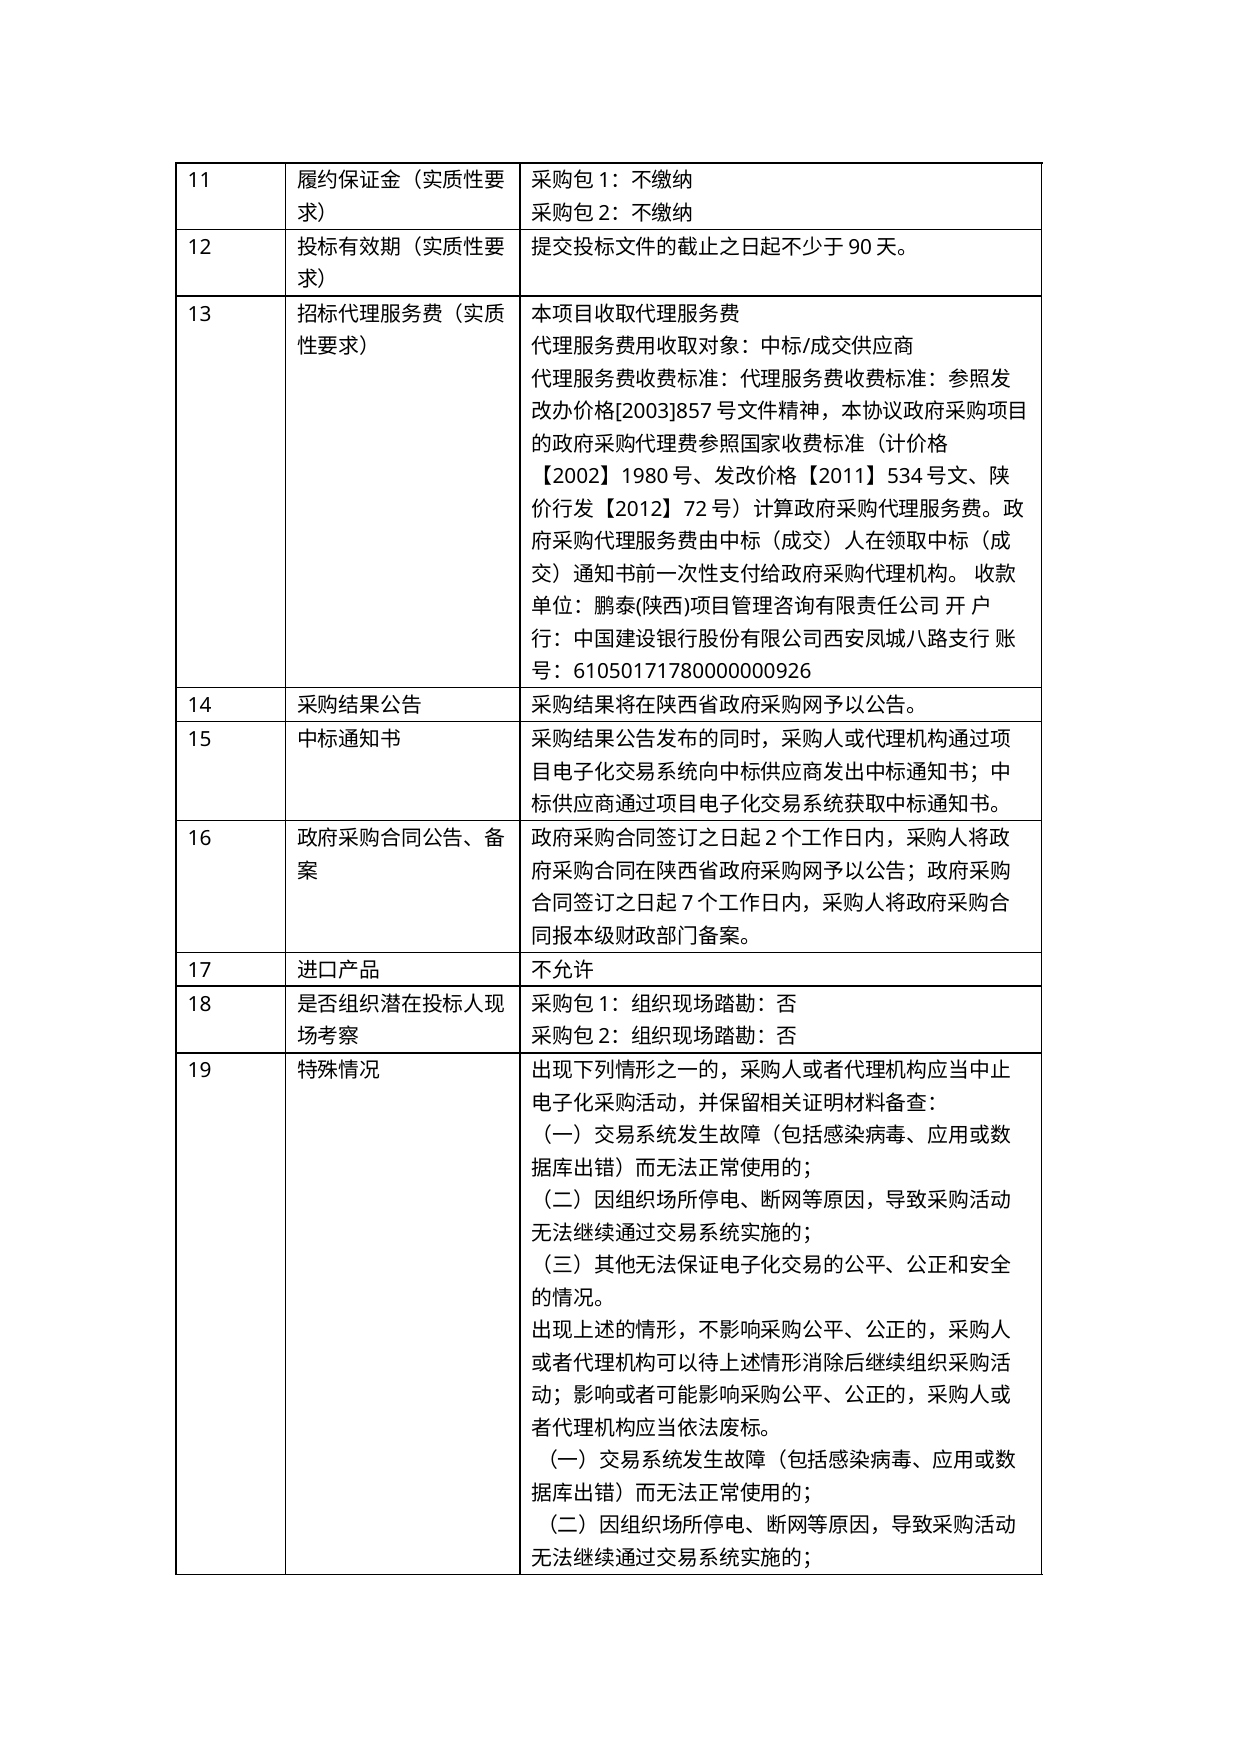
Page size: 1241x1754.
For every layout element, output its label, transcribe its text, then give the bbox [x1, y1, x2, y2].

table_cell 15 [177, 722, 285, 820]
table_cell 采购包1：组织现场踏勘：否 采购包2：组织现场踏勘：否 [521, 987, 1041, 1052]
table_cell 14 [177, 688, 285, 721]
table_cell 投标有效期（实质性要求） [286, 230, 519, 295]
table_cell 采购结果将在陕西省政府采购网予以公告。 [521, 688, 1041, 721]
table_cell 中标通知书 [286, 722, 519, 820]
table_cell 18 [177, 987, 285, 1052]
table_cell 17 [177, 953, 285, 985]
table_cell 本项目收取代理服务费 代理服务费用收取对象：中标/成交供应商 代理服务费收费标准：代理服务费收费标准：参照发改办价格[2003]857号文件精神，本协议政府采购项目的政府采购代理费参照国家收费标准（计价格【2002】1980号、发改价格【2011】534号文、陕价行发【2012】72号）计算政府采购代理服务费。政府采购代理服务费由中标（成交）人在领取中标（成交）通知书前一次性支付给政府采购代理机构。 收款单位：鹏泰(陕西)项目管理咨询有限责任公司 开 户 行：中国建设银行股份有限公司西安凤城八路支行 账 号：61050171780000000926 [521, 297, 1041, 687]
table_cell 履约保证金（实质性要求） [286, 164, 519, 228]
table_cell 16 [177, 821, 285, 951]
table_cell 政府采购合同公告、备案 [286, 821, 519, 951]
table_cell 不允许 [521, 953, 1041, 985]
table_cell 特殊情况 [286, 1054, 519, 1573]
table_cell 是否组织潜在投标人现场考察 [286, 987, 519, 1052]
table_cell 进口产品 [286, 953, 519, 985]
table_cell 招标代理服务费（实质性要求） [286, 297, 519, 687]
table_cell 11 [177, 164, 285, 228]
table_cell 19 [177, 1054, 285, 1573]
table_cell 采购结果公告 [286, 688, 519, 721]
table_cell 采购包1：不缴纳 采购包2：不缴纳 [521, 164, 1041, 228]
table_cell 12 [177, 230, 285, 295]
table_cell 采购结果公告发布的同时，采购人或代理机构通过项目电子化交易系统向中标供应商发出中标通知书；中标供应商通过项目电子化交易系统获取中标通知书。 [521, 722, 1041, 820]
table_cell 政府采购合同签订之日起2个工作日内，采购人将政府采购合同在陕西省政府采购网予以公告；政府采购合同签订之日起7个工作日内，采购人将政府采购合同报本级财政部门备案。 [521, 821, 1041, 951]
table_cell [521, 1054, 1041, 1573]
table_cell 提交投标文件的截止之日起不少于90天。 [521, 230, 1041, 295]
table_cell 13 [177, 297, 285, 687]
